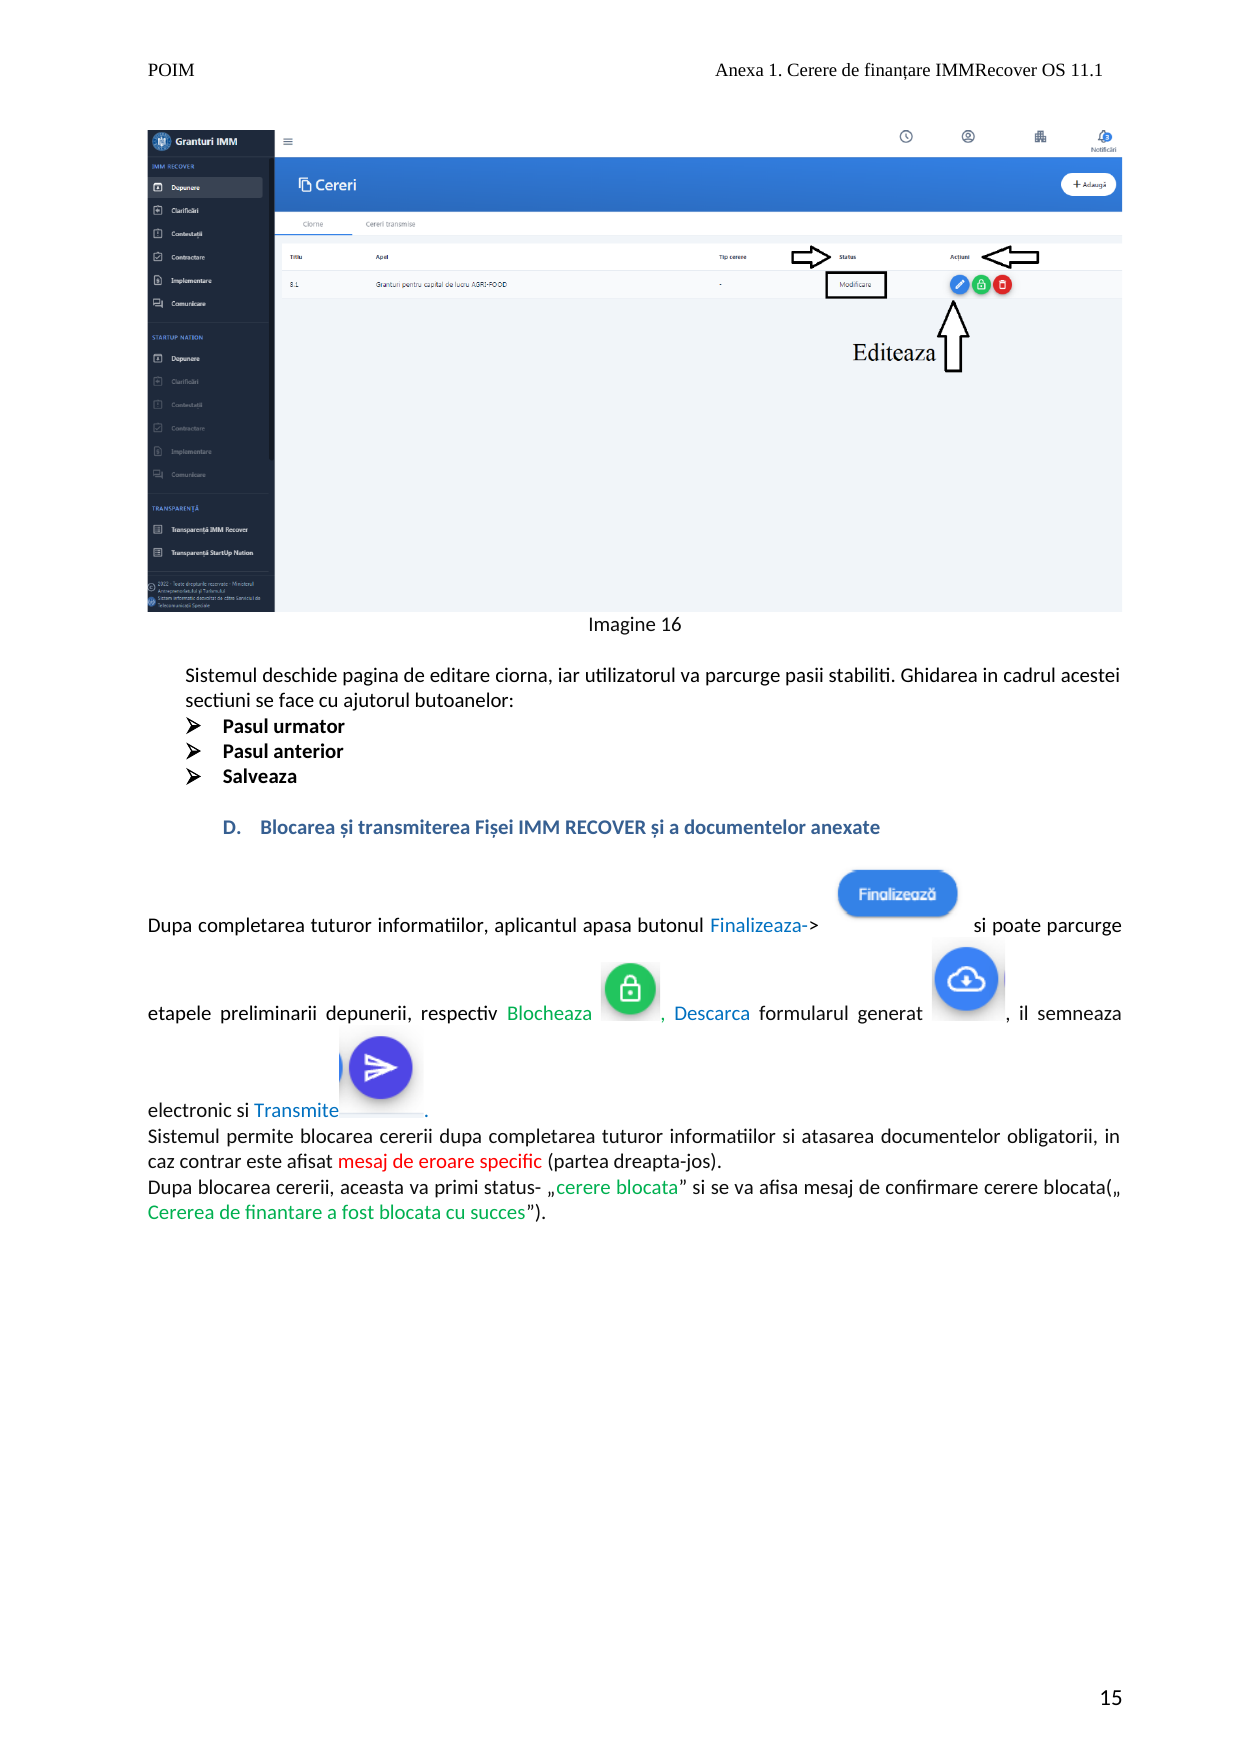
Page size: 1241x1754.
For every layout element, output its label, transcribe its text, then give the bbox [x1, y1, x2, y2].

picture [931, 937, 1006, 1021]
list Pasul urmator [185, 713, 1122, 738]
subtitle Blocarea și transmiterea Fișei IMM RECOVER și a documentelor anexate [223, 814, 1122, 840]
text Sistemul deschide pagina de editare ciorna, iar utilizatorul va parcurge pasii stabiliti. Ghidarea in cadrul acestei sectiuni se face cu ajutorul butoanelor: [185, 662, 1122, 713]
picture [818, 865, 974, 933]
picture [600, 962, 661, 1021]
text Dupa completarea tuturor informatiilor, aplicantul apasa butonul Finalizeaza->si poate parcurge etapele preliminarii depunerii, respectiv Blocheaza , Descarca formularul generat , il semneaza electronic si Transmite. [148, 865, 1122, 1123]
list Salveaza [185, 764, 1122, 789]
picture [147, 130, 1123, 612]
list Pasul anterior [185, 738, 1122, 764]
text Sistemul permite blocarea cererii dupa completarea tuturor informatiilor si atasarea documentelor obligatorii, in caz contrar este afisat mesaj de eroare specific (partea dreapta-jos). [148, 1123, 1122, 1174]
text Dupa blocarea cererii, aceasta va primi status- „cerere blocata” si se va afisa mesaj de confirmare cerere blocata(„ Cererea de finantare a fost blocata cu succes”). [148, 1174, 1122, 1225]
picture [339, 1025, 424, 1118]
list Imagine 16 [148, 612, 1122, 637]
